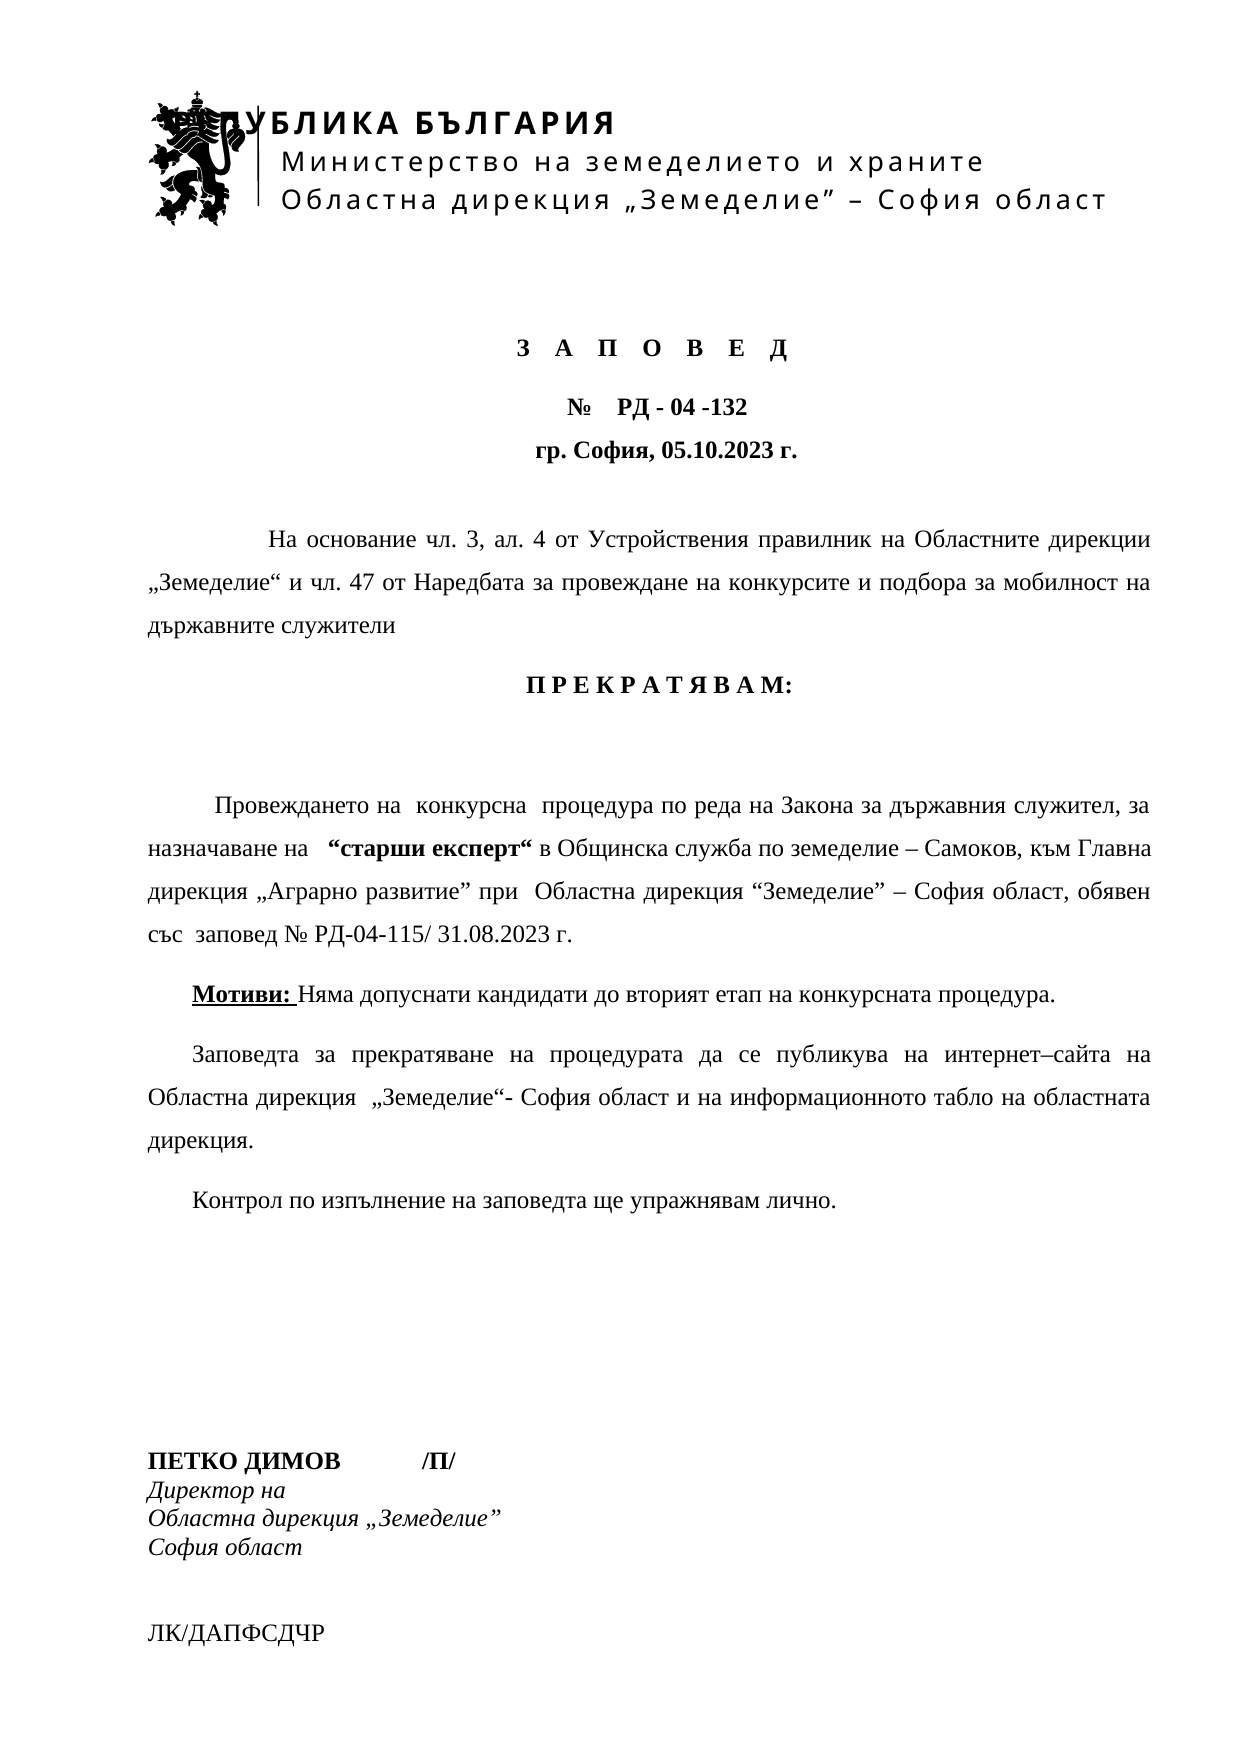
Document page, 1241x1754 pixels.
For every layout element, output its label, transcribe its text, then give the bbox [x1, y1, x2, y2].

text З А П О В Е Д [443, 333, 1137, 361]
text № РД - 04 -132 [148, 392, 1166, 421]
text София област [148, 1532, 1166, 1561]
text Контрол по изпълнение на заповедта ще упражнявам лично. [148, 1185, 1152, 1214]
text гр. София, 05.10.2023 г. [148, 436, 1166, 464]
text П Р Е К Р А Т Я В А М: [148, 670, 1152, 699]
text На основание чл. 3, ал. 4 от Устройствения правилник на Областните дирекции „Земеделие“ и чл. 47 от Наредбата за провеждане на конкурсите и подбора за мобилност на държавните служители [148, 524, 1152, 639]
text ЛК/ДАПФСДЧР [148, 1618, 1240, 1647]
text Мотиви: Няма допуснати кандидати до вторият етап на конкурсната процедура. [148, 979, 1152, 1008]
text ПЕТКО ДИМОВ /П/ [148, 1446, 1166, 1475]
text Заповедта за прекратяване на процедурата да се публикува на интернет–сайта на Областна дирекция „Земеделие“- София област и на информационното табло на областната дирекция. [148, 1039, 1152, 1154]
text Областна дирекция „Земеделие” [148, 1503, 1166, 1532]
text Директор на [148, 1475, 1166, 1503]
text Провеждането на конкурсна процедура по реда на Закона за държавния служител, за назначаване на “старши експерт“ в Общинска служба по земеделие – Самоков, към Главна дирекция „Аграрно развитие” при Областна дирекция “Земеделие” – София област, обявен със заповед № РД-04-115/ 31.08.2023 г. [148, 790, 1152, 948]
